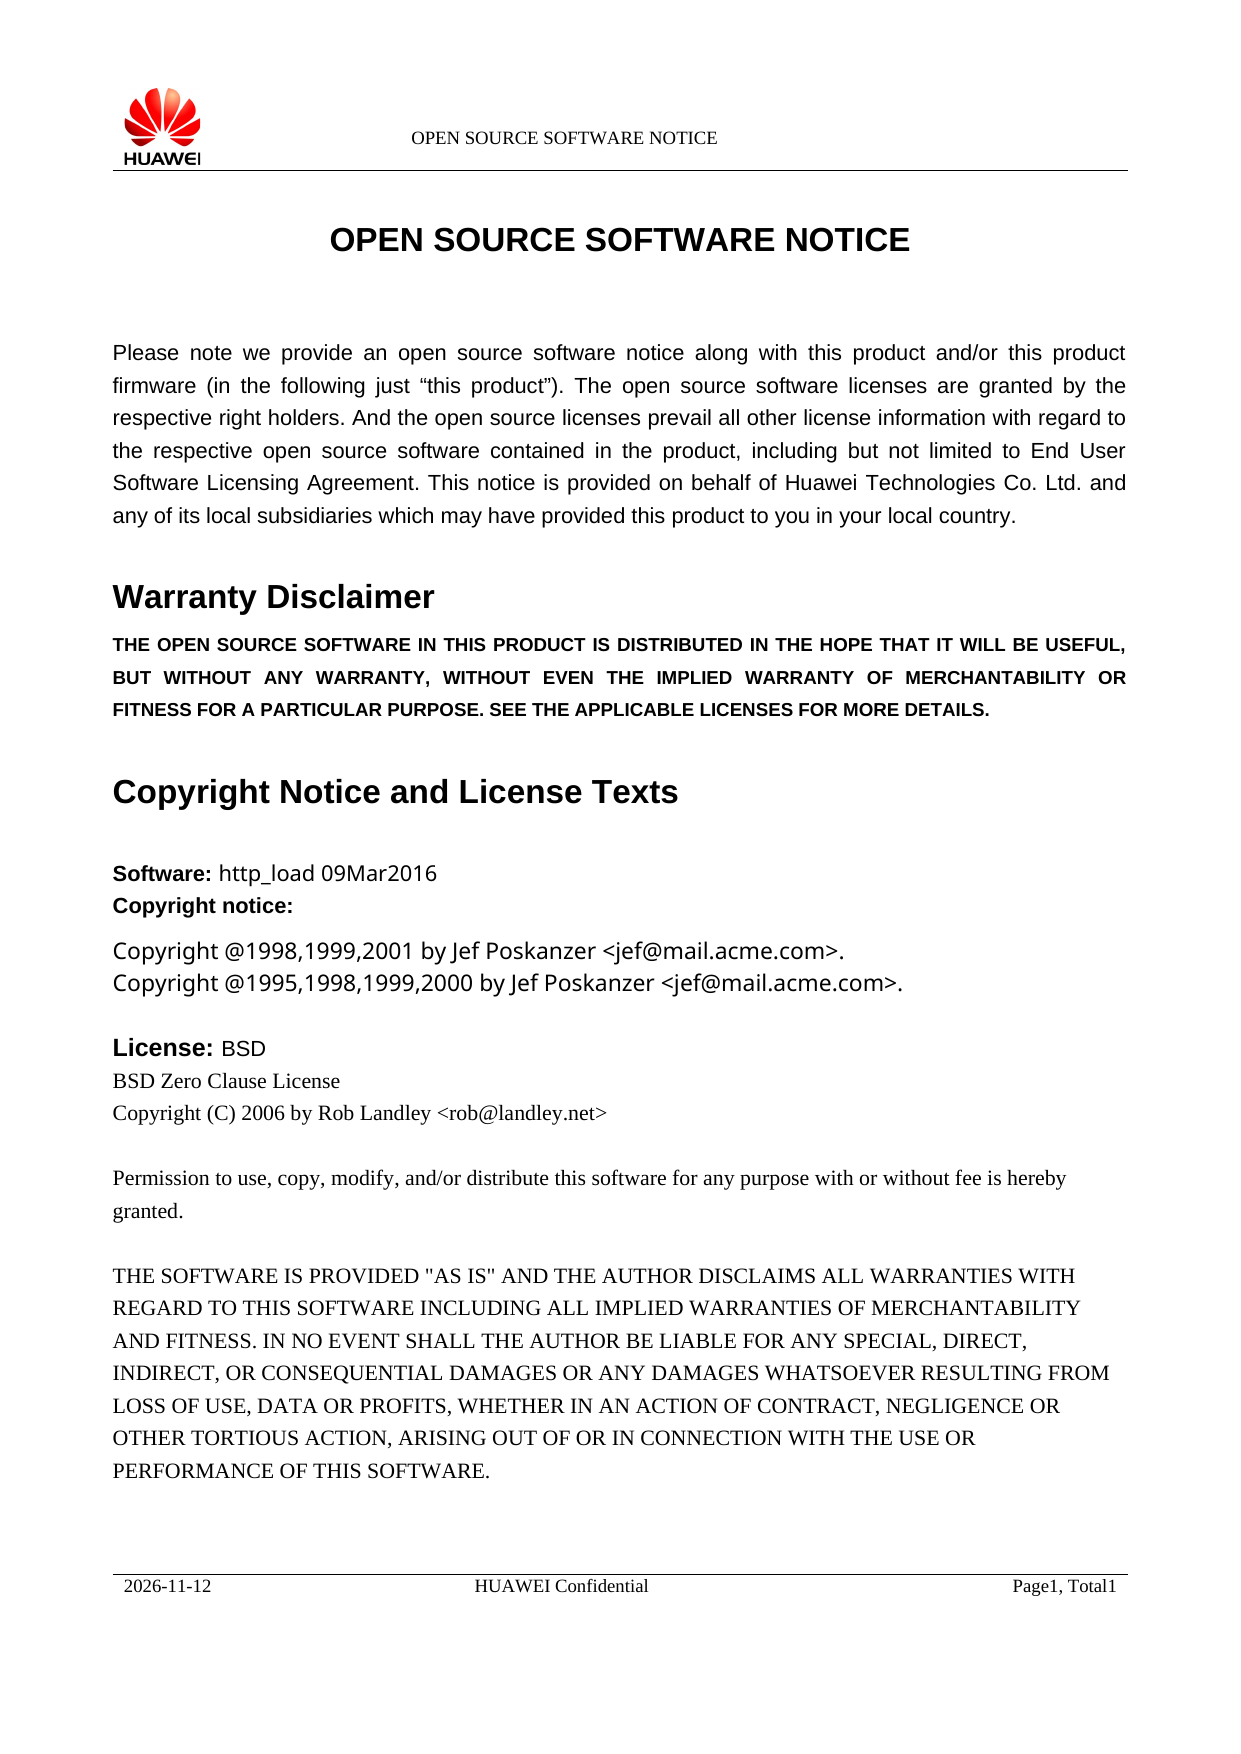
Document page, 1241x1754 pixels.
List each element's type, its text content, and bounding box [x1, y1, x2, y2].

text BSD Zero Clause License Copyright (C) 2006 by Rob Landley <rob@landley.net> Permission to use, copy, modify, and/or distribute this software for any purpose with or without fee is hereby granted. THE SOFTWARE IS PROVIDED "AS IS" AND THE AUTHOR DISCLAIMS ALL WARRANTIES WITH REGARD TO THIS SOFTWARE INCLUDING ALL IMPLIED WARRANTIES OF MERCHANTABILITY AND FITNESS. IN NO EVENT SHALL THE AUTHOR BE LIABLE FOR ANY SPECIAL, DIRECT, INDIRECT, OR CONSEQUENTIAL DAMAGES OR ANY DAMAGES WHATSOEVER RESULTING FROM LOSS OF USE, DATA OR PROFITS, WHETHER IN AN ACTION OF CONTRACT, NEGLIGENCE OR OTHER TORTIOUS ACTION, ARISING OUT OF OR IN CONNECTION WITH THE USE OR PERFORMANCE OF THIS SOFTWARE. [112, 1064, 1128, 1519]
text Warranty Disclaimer [112, 564, 1128, 629]
text Copyright @1995,1998,1999,2000 by Jef Poskanzer <jef@mail.acme.com>. [112, 966, 1128, 999]
text The open source software in this product is distributed in the hope that it will be useful, but WITHOUT ANY WARRANTY, without even the implied warranty of MERCHANTABILITY or FITNESS FOR A PARTICULAR PURPOSE. See the applicable licenses for more details. [112, 629, 1128, 726]
picture [124, 88, 201, 165]
text Please note we provide an open source software notice along with this product and/or this product firmware (in the following just “this product”). The open source software licenses are granted by the respective right holders. And the open source licenses prevail all other license information with regard to the respective open source software contained in the product, including but not limited to End User Software Licensing Agreement. This notice is provided on behalf of Huawei Technologies Co. Ltd. and any of its local subsidiaries which may have provided this product to you in your local country. [112, 336, 1128, 531]
title Software: http_load 09Mar2016 [112, 856, 1128, 889]
text OPEN SOURCE SOFTWARE NOTICE [112, 206, 1128, 271]
text Copyright Notice and License Texts [112, 759, 1128, 824]
text License: BSD [112, 1031, 1128, 1064]
text Copyright @1998,1999,2001 by Jef Poskanzer <jef@mail.acme.com>. [112, 934, 1128, 966]
text Copyright notice: [112, 889, 1128, 921]
